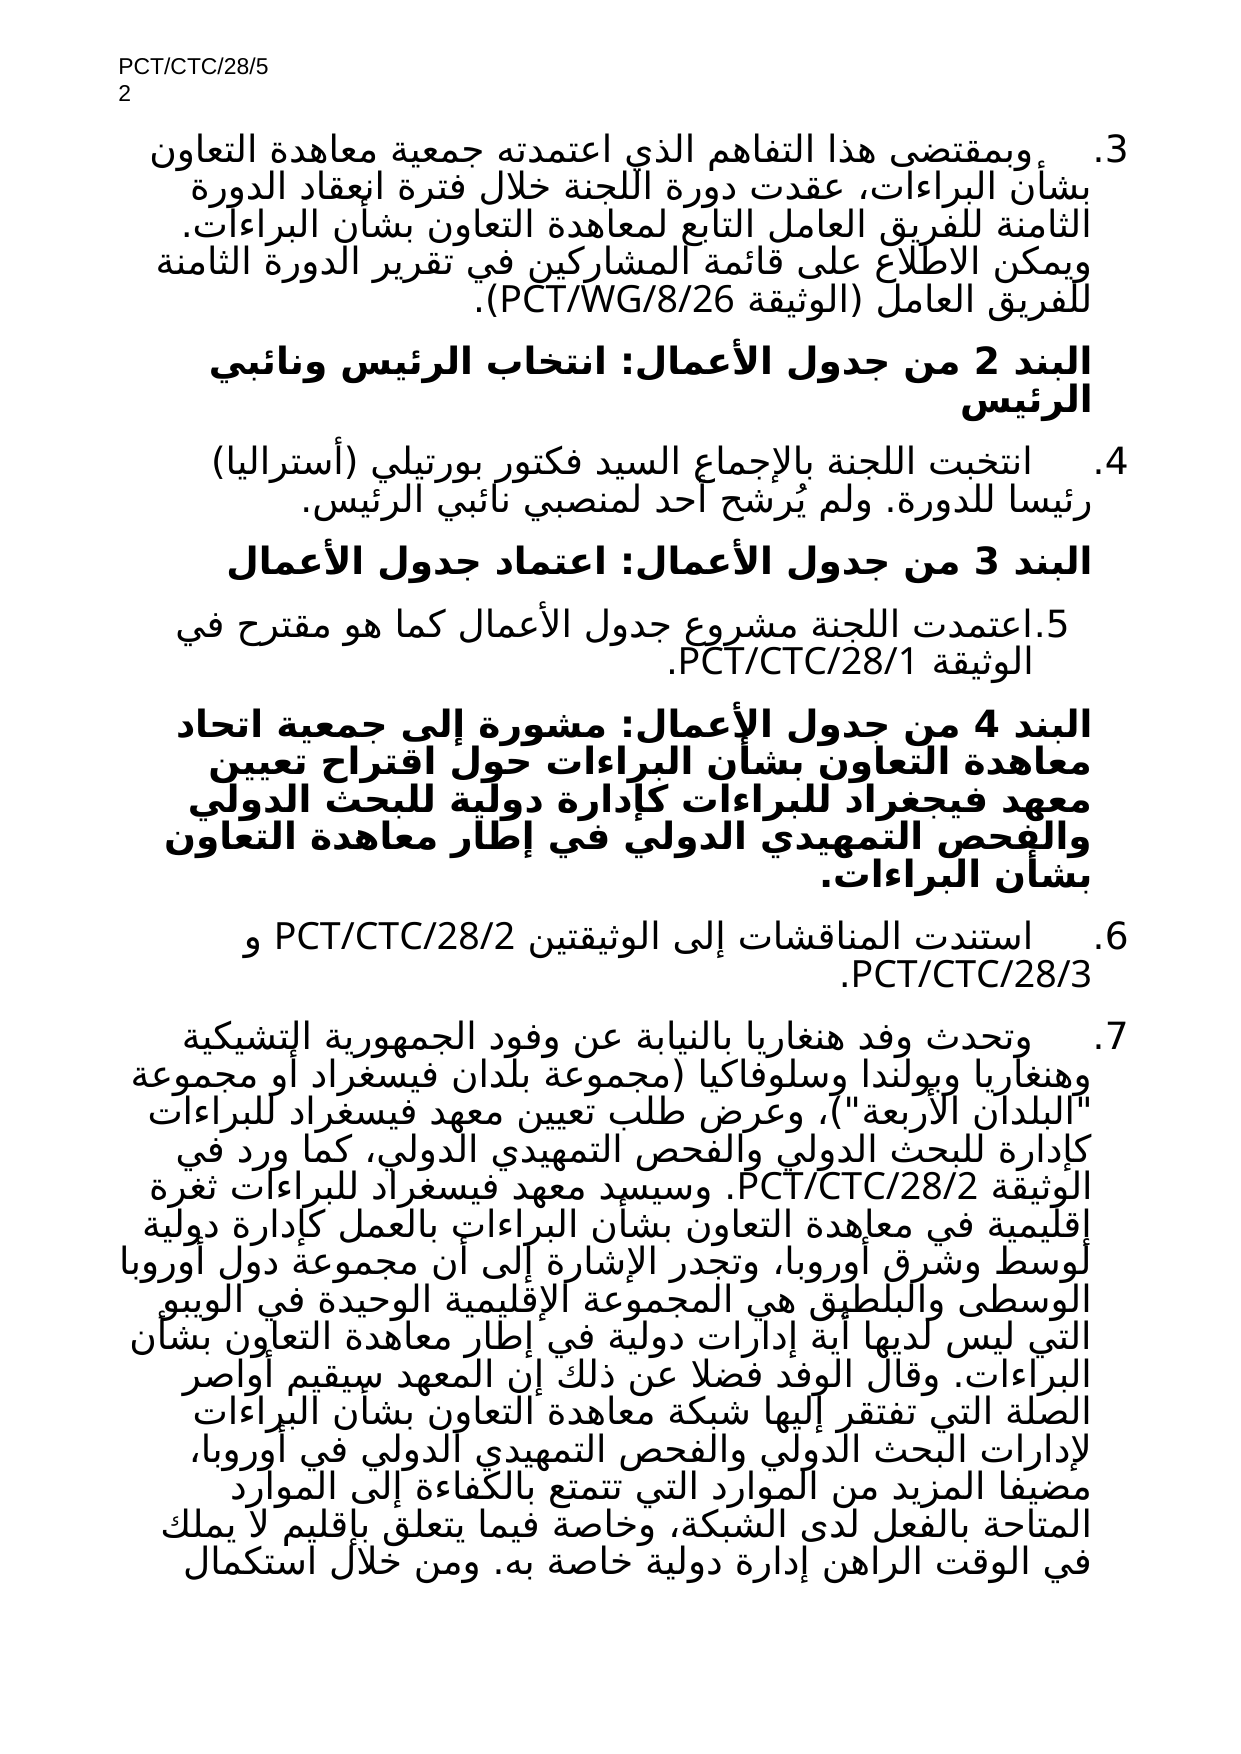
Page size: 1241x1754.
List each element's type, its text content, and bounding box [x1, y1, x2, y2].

text اعتمدت اللجنة مشروع جدول الأعمال كما هو مقترح في الوثيقة PCT/CTC/28/1. [118, 607, 1033, 682]
text انتخبت اللجنة بالإجماع السيد فكتور بورتيلي (أستراليا) رئيسا للدورة. ولم يُرشح أحد لمنصبي نائبي الرئيس. [118, 445, 1092, 520]
text وبمقتضى هذا التفاهم الذي اعتمدته جمعية معاهدة التعاون بشأن البراءات، عقدت دورة اللجنة خلال فترة انعقاد الدورة الثامنة للفريق العامل التابع لمعاهدة التعاون بشأن البراءات. ويمكن الاطلاع على قائمة المشاركين في تقرير الدورة الثامنة للفريق العامل (الوثيقة PCT/WG/8/26). [118, 132, 1092, 320]
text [118, 1020, 1092, 1582]
text البند 3 من جدول الأعمال: اعتماد جدول الأعمال [118, 545, 1092, 582]
text البند 4 من جدول الأعمال: مشورة إلى جمعية اتحاد معاهدة التعاون بشأن البراءات حول اقتراح تعيين معهد فيجغراد للبراءات كإدارة دولية للبحث الدولي والفحص التمهيدي الدولي في إطار معاهدة التعاون بشأن البراءات. [118, 707, 1092, 895]
text استندت المناقشات إلى الوثيقتين PCT/CTC/28/2 وPCT/CTC/28/3. [118, 920, 1092, 995]
text البند 2 من جدول الأعمال: انتخاب الرئيس ونائبي الرئيس [118, 345, 1092, 420]
